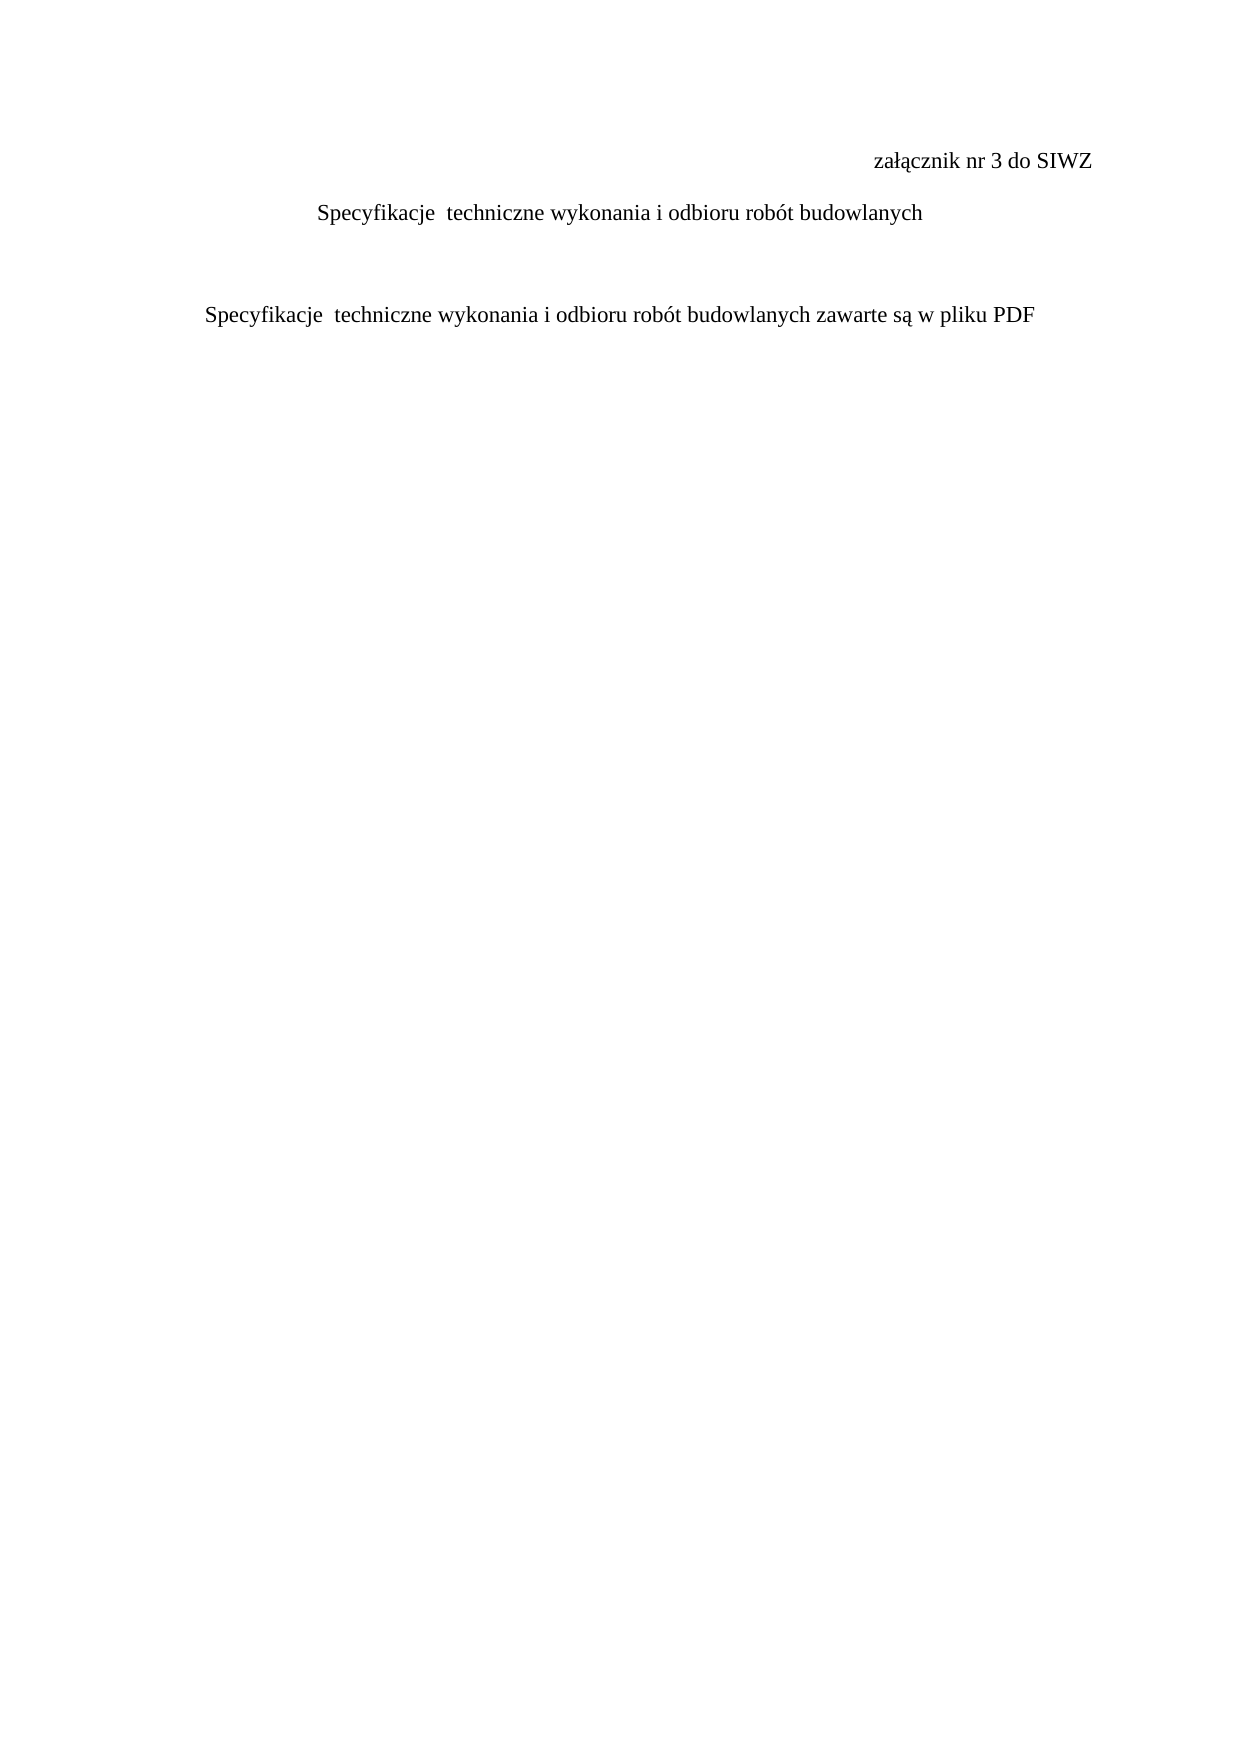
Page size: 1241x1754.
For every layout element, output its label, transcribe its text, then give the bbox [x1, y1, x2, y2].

text Specyfikacje techniczne wykonania i odbioru robót budowlanych zawarte są w pliku PDF [148, 301, 1093, 327]
text Specyfikacje techniczne wykonania i odbioru robót budowlanych [148, 199, 1093, 225]
text załącznik nr 3 do SIWZ [148, 148, 1093, 174]
